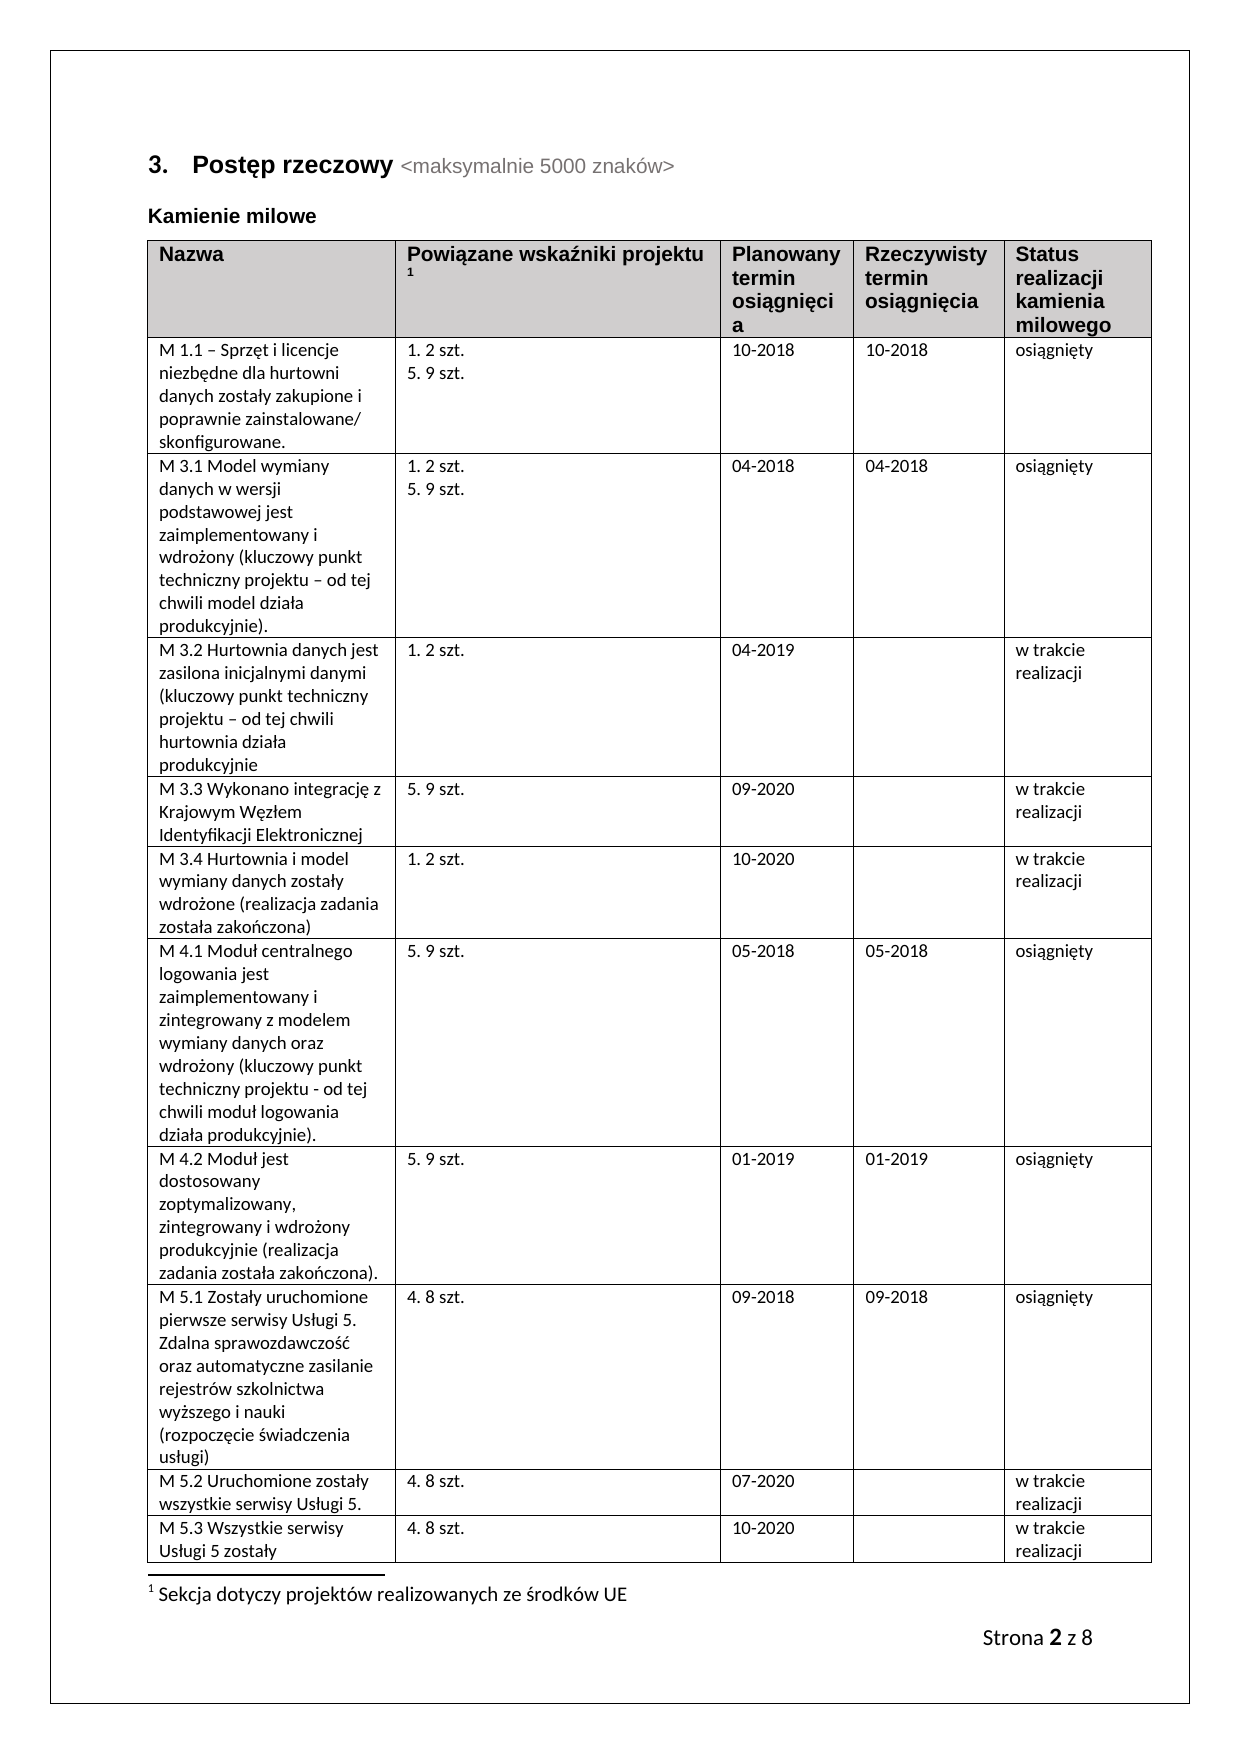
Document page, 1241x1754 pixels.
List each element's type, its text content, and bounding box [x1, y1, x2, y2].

table_cell 09-2018 [721, 1285, 853, 1468]
table_cell 4. 8 szt. [396, 1516, 720, 1562]
table_cell 1. 2 szt. 5. 9 szt. [396, 338, 720, 453]
table_cell M 5.2 Uruchomione zostały wszystkie serwisy Usługi 5. [148, 1470, 395, 1515]
table_header Nazwa [148, 241, 395, 337]
table_cell 07-2020 [721, 1470, 853, 1515]
table_header Planowany termin osiągnięcia [721, 241, 853, 337]
table_cell M 3.4 Hurtownia i model wymiany danych zostały wdrożone (realizacja zadania została zakończona) [148, 847, 395, 938]
table_cell 5. 9 szt. [396, 1147, 720, 1284]
table_cell 04-2018 [854, 454, 1004, 637]
table_cell [854, 777, 1004, 846]
table_cell M 3.3 Wykonano integrację z Krajowym Węzłem Identyfikacji Elektronicznej [148, 777, 395, 846]
table_cell 4. 8 szt. [396, 1470, 720, 1515]
table_header Powiązane wskaźniki projektu [396, 241, 720, 337]
table_cell M 4.2 Moduł jest dostosowany zoptymalizowany, zintegrowany i wdrożony produkcyjnie (realizacja zadania została zakończona). [148, 1147, 395, 1284]
table_cell 1. 2 szt. [396, 847, 720, 938]
table_cell osiągnięty [1005, 939, 1151, 1146]
table_cell 1. 2 szt. 5. 9 szt. [396, 454, 720, 637]
table_cell 05-2018 [854, 939, 1004, 1146]
table_cell 09-2018 [854, 1285, 1004, 1468]
table_cell M 1.1 – Sprzęt i licencje niezbędne dla hurtowni danych zostały zakupione i poprawnie zainstalowane/ skonfigurowane. [148, 338, 395, 453]
table_cell 04-2019 [721, 638, 853, 776]
table_cell [854, 847, 1004, 938]
table_cell 10-2018 [854, 338, 1004, 453]
table_cell M 3.2 Hurtownia danych jest zasilona inicjalnymi danymi (kluczowy punkt techniczny projektu – od tej chwili hurtownia działa produkcyjnie [148, 638, 395, 776]
table_cell w trakcie realizacji [1005, 777, 1151, 846]
table_cell w trakcie realizacji [1005, 1470, 1151, 1515]
table_cell [854, 638, 1004, 776]
table_cell osiągnięty [1005, 454, 1151, 637]
table_cell w trakcie realizacji [1005, 1516, 1151, 1562]
table_header Rzeczywisty termin osiągnięcia [854, 241, 1004, 337]
table_cell 10-2020 [721, 847, 853, 938]
table_cell 1. 2 szt. [396, 638, 720, 776]
table_cell 4. 8 szt. [396, 1285, 720, 1468]
table_cell 04-2018 [721, 454, 853, 637]
table_cell osiągnięty [1005, 1285, 1151, 1468]
table_cell 09-2020 [721, 777, 853, 846]
table_cell 5. 9 szt. [396, 939, 720, 1146]
table_cell 05-2018 [721, 939, 853, 1146]
table_cell [854, 1470, 1004, 1515]
table_cell M 3.1 Model wymiany danych w wersji podstawowej jest zaimplementowany i wdrożony (kluczowy punkt techniczny projektu – od tej chwili model działa produkcyjnie). [148, 454, 395, 637]
text Kamienie milowe [148, 204, 1093, 228]
table_cell [854, 1516, 1004, 1562]
table_cell 10-2018 [721, 338, 853, 453]
table_cell w trakcie realizacji [1005, 638, 1151, 776]
table_header Status realizacji kamienia milowego [1005, 241, 1151, 337]
subtitle Postęp rzeczowy <maksymalnie 5000 znaków> [148, 147, 1093, 181]
table_cell 01-2019 [721, 1147, 853, 1284]
table_cell osiągnięty [1005, 338, 1151, 453]
table_cell M 4.1 Moduł centralnego logowania jest zaimplementowany i zintegrowany z modelem wymiany danych oraz wdrożony (kluczowy punkt techniczny projektu - od tej chwili moduł logowania działa produkcyjnie). [148, 939, 395, 1146]
table_cell M 5.1 Zostały uruchomione pierwsze serwisy Usługi 5. Zdalna sprawozdawczość oraz automatyczne zasilanie rejestrów szkolnictwa wyższego i nauki (rozpoczęcie świadczenia usługi) [148, 1285, 395, 1468]
table_cell osiągnięty [1005, 1147, 1151, 1284]
table_cell 10-2020 [721, 1516, 853, 1562]
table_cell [148, 1516, 395, 1562]
table_cell 5. 9 szt. [396, 777, 720, 846]
table_cell w trakcie realizacji [1005, 847, 1151, 938]
table_cell 01-2019 [854, 1147, 1004, 1284]
